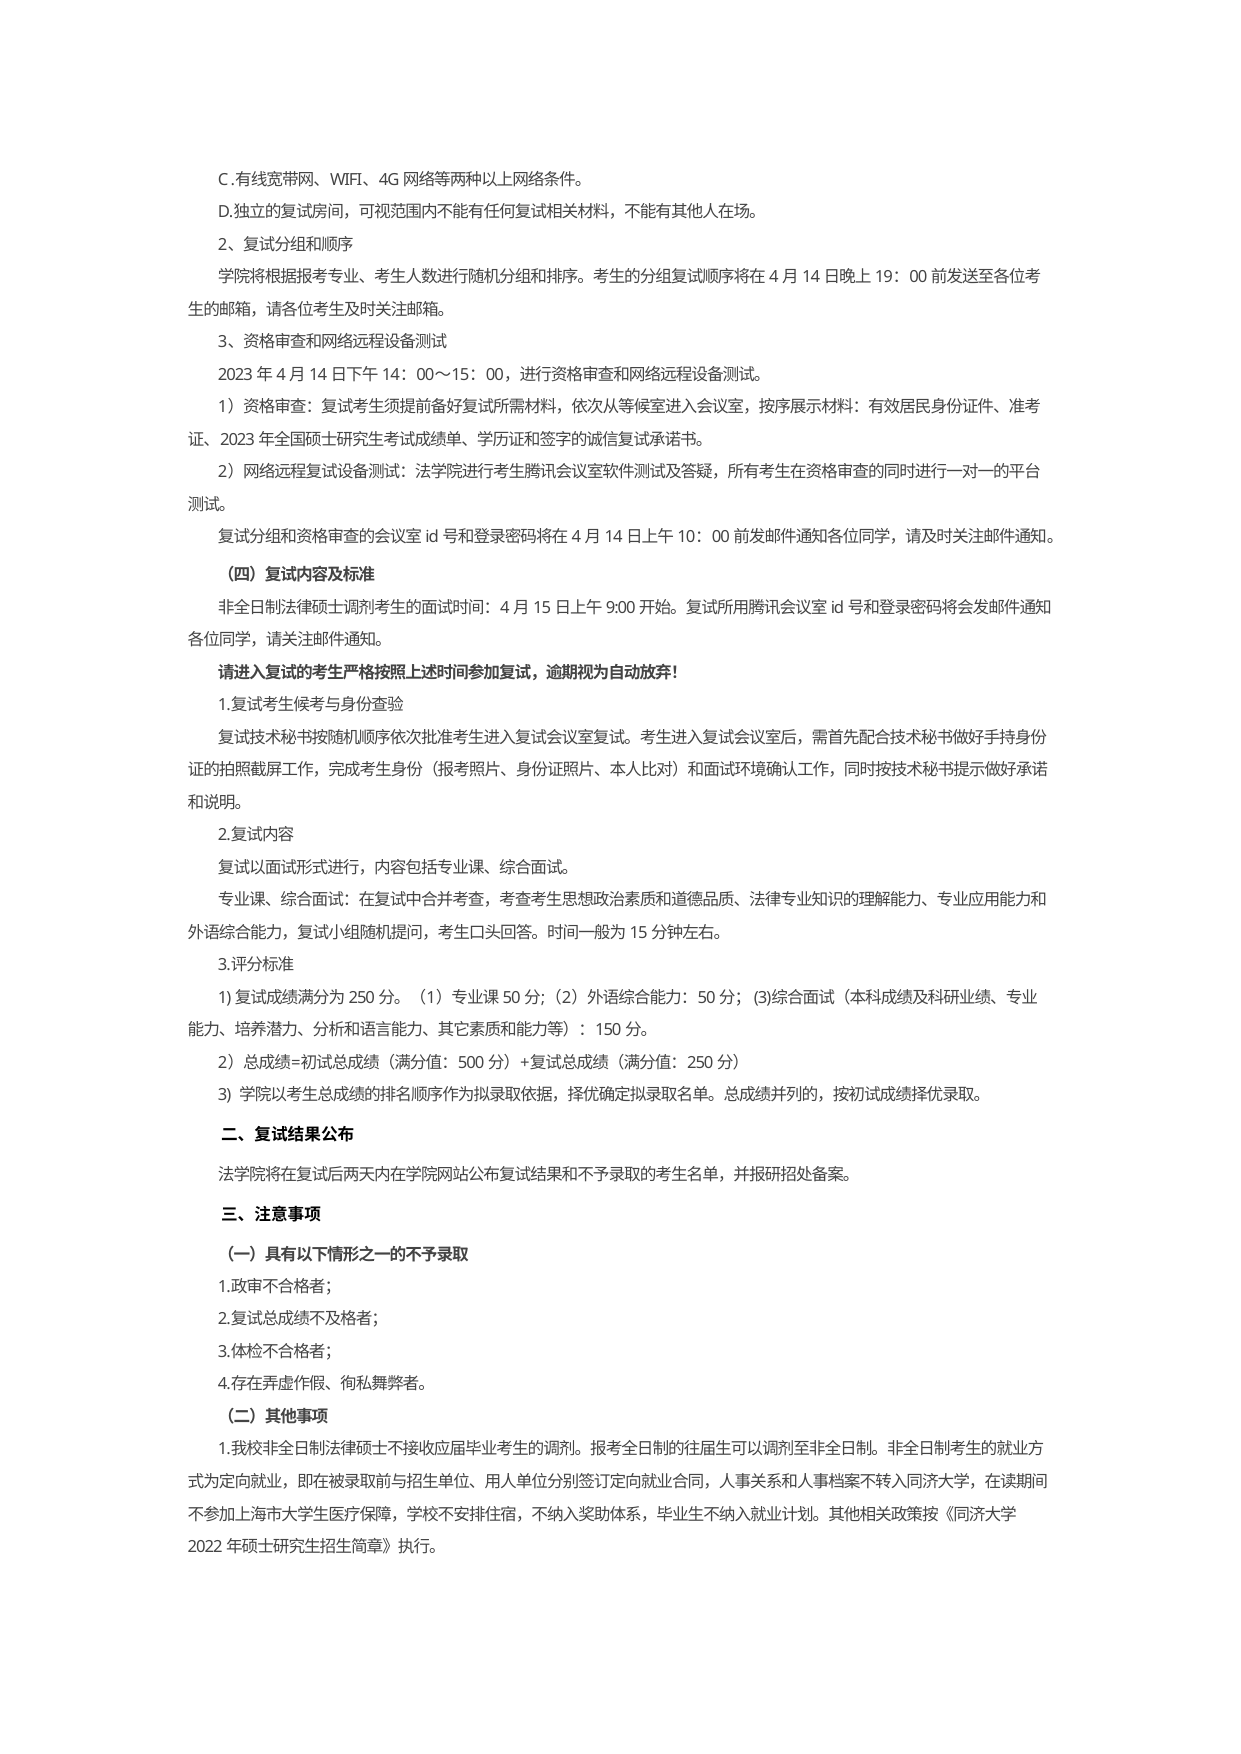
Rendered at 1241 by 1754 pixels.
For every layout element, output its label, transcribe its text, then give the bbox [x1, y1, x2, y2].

text C .有线宽带网、WIFI、4G网络等两种以上网络条件。 [187, 162, 1053, 194]
text 4.存在弄虚作假、徇私舞弊者。 [187, 1366, 1053, 1399]
text 1) 复试成绩满分为250分。（1）专业课50分;（2）外语综合能力：50 分； (3)综合面试（本科成绩及科研业绩、专业能力、培养潜力、分析和语言能力、其它素质和能力等）：150分。 [187, 980, 1053, 1045]
text 学院将根据报考专业、考生人数进行随机分组和排序。考生的分组复试顺序将在4月14日晚上19：00前发送至各位考生的邮箱，请各位考生及时关注邮箱。 [187, 259, 1053, 324]
text D.独立的复试房间，可视范围内不能有任何复试相关材料，不能有其他人在场。 [187, 194, 1053, 227]
text 1.我校非全日制法律硕士不接收应届毕业考生的调剂。报考全日制的往届生可以调剂至非全日制。非全日制考生的就业方式为定向就业，即在被录取前与招生单位、用人单位分别签订定向就业合同，人事关系和人事档案不转入同济大学，在读期间不参加上海市大学生医疗保障，学校不安排住宿，不纳入奖助体系，毕业生不纳入就业计划。其他相关政策按《同济大学2022年硕士研究生招生简章》执行。 [187, 1431, 1053, 1561]
text 专业课、综合面试：在复试中合并考查，考查考生思想政治素质和道德品质、法律专业知识的理解能力、专业应用能力和外语综合能力，复试小组随机提问，考生口头回答。时间一般为15分钟左右。 [187, 882, 1053, 947]
subtitle 三、注意事项 [187, 1197, 1053, 1229]
text 2.复试总成绩不及格者； [187, 1301, 1053, 1334]
text 2）网络远程复试设备测试：法学院进行考生腾讯会议室软件测试及答疑，所有考生在资格审查的同时进行一对一的平台测试。 [187, 454, 1053, 519]
text 2023年4月14日下午14：00～15：00，进行资格审查和网络远程设备测试。 [187, 357, 1053, 389]
subtitle 二、复试结果公布 [187, 1117, 1053, 1149]
text 3、资格审查和网络远程设备测试 [187, 324, 1053, 357]
text 复试分组和资格审查的会议室id号和登录密码将在4月14日上午10：00前发邮件通知各位同学，请及时关注邮件通知。 [187, 519, 1053, 552]
text 2、复试分组和顺序 [187, 227, 1053, 259]
text 非全日制法律硕士调剂考生的面试时间：4月15日上午9:00开始。复试所用腾讯会议室id号和登录密码将会发邮件通知各位同学，请关注邮件通知。 [187, 590, 1053, 655]
text 法学院将在复试后两天内在学院网站公布复试结果和不予录取的考生名单，并报研招处备案。 [187, 1157, 1053, 1189]
text （四）复试内容及标准 [187, 557, 1053, 590]
text 1.政审不合格者； [187, 1269, 1053, 1301]
text 复试以面试形式进行，内容包括专业课、综合面试。 [187, 850, 1053, 882]
text 3.评分标准 [187, 947, 1053, 980]
text 复试技术秘书按随机顺序依次批准考生进入复试会议室复试。考生进入复试会议室后，需首先配合技术秘书做好手持身份证的拍照截屏工作，完成考生身份（报考照片、身份证照片、本人比对）和面试环境确认工作，同时按技术秘书提示做好承诺和说明。 [187, 720, 1053, 817]
text （二）其他事项 [187, 1399, 1053, 1431]
text 1）资格审查：复试考生须提前备好复试所需材料，依次从等候室进入会议室，按序展示材料：有效居民身份证件、准考证、2023年全国硕士研究生考试成绩单、学历证和签字的诚信复试承诺书。 [187, 389, 1053, 454]
text 2）总成绩=初试总成绩（满分值：500分）+复试总成绩（满分值：250 分） [187, 1045, 1053, 1077]
text （一）具有以下情形之一的不予录取 [187, 1236, 1053, 1269]
text 2.复试内容 [187, 817, 1053, 850]
text 3.体检不合格者； [187, 1334, 1053, 1366]
text 3) 学院以考生总成绩的排名顺序作为拟录取依据，择优确定拟录取名单。总成绩并列的，按初试成绩择优录取。 [187, 1077, 1053, 1110]
text 请进入复试的考生严格按照上述时间参加复试，逾期视为自动放弃！ [187, 655, 1053, 687]
text 1.复试考生候考与身份查验 [187, 687, 1053, 720]
